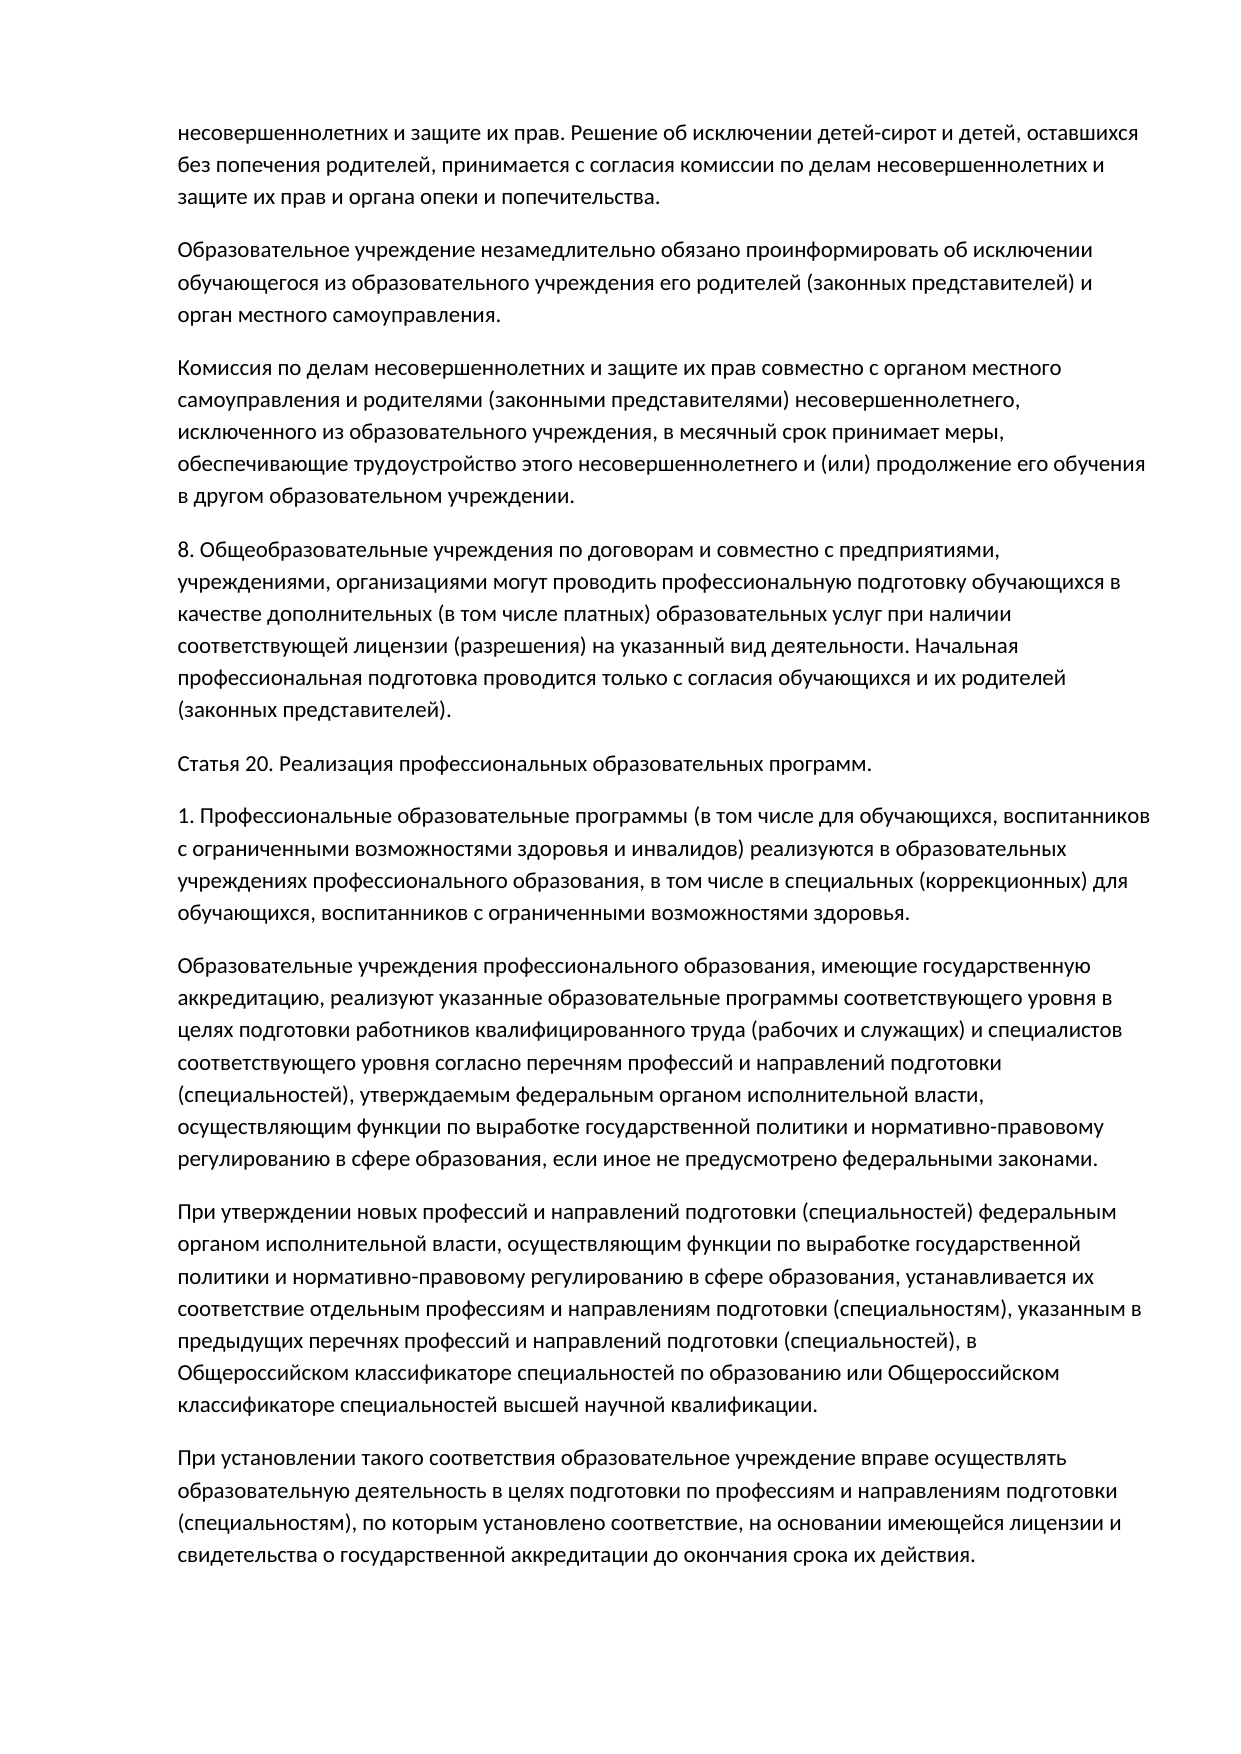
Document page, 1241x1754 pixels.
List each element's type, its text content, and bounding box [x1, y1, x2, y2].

text 1. Профессиональные образовательные программы (в том числе для обучающихся, воспитанников с ограниченными возможностями здоровья и инвалидов) реализуются в образовательных учреждениях профессионального образования, в том числе в специальных (коррекционных) для обучающихся, воспитанников с ограниченными возможностями здоровья. [177, 802, 1152, 926]
text При установлении такого соответствия образовательное учреждение вправе осуществлять образовательную деятельность в целях подготовки по профессиям и направлениям подготовки (специальностям), по которым установлено соответствие, на основании имеющейся лицензии и свидетельства о государственной аккредитации до окончания срока их действия. [177, 1443, 1152, 1568]
text Статья 20. Реализация профессиональных образовательных программ. [177, 749, 1152, 777]
text При утверждении новых профессий и направлений подготовки (специальностей) федеральным органом исполнительной власти, осуществляющим функции по выработке государственной политики и нормативно-правовому регулированию в сфере образования, устанавливается их соответствие отдельным профессиям и направлениям подготовки (специальностям), указанным в предыдущих перечнях профессий и направлений подготовки (специальностей), в Общероссийском классификаторе специальностей по образованию или Общероссийском классификаторе специальностей высшей научной квалификации. [177, 1197, 1152, 1418]
text 8. Общеобразовательные учреждения по договорам и совместно с предприятиями, учреждениями, организациями могут проводить профессиональную подготовку обучающихся в качестве дополнительных (в том числе платных) образовательных услуг при наличии соответствующей лицензии (разрешения) на указанный вид деятельности. Начальная профессиональная подготовка проводится только с согласия обучающихся и их родителей (законных представителей). [177, 535, 1152, 724]
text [177, 118, 1152, 211]
text Комиссия по делам несовершеннолетних и защите их прав совместно с органом местного самоуправления и родителями (законными представителями) несовершеннолетнего, исключенного из образовательного учреждения, в месячный срок принимает меры, обеспечивающие трудоустройство этого несовершеннолетнего и (или) продолжение его обучения в другом образовательном учреждении. [177, 353, 1152, 510]
text Образовательные учреждения профессионального образования, имеющие государственную аккредитацию, реализуют указанные образовательные программы соответствующего уровня в целях подготовки работников квалифицированного труда (рабочих и служащих) и специалистов соответствующего уровня согласно перечням профессий и направлений подготовки (специальностей), утверждаемым федеральным органом исполнительной власти, осуществляющим функции по выработке государственной политики и нормативно-правовому регулированию в сфере образования, если иное не предусмотрено федеральными законами. [177, 951, 1152, 1172]
text Образовательное учреждение незамедлительно обязано проинформировать об исключении обучающегося из образовательного учреждения его родителей (законных представителей) и орган местного самоуправления. [177, 236, 1152, 328]
